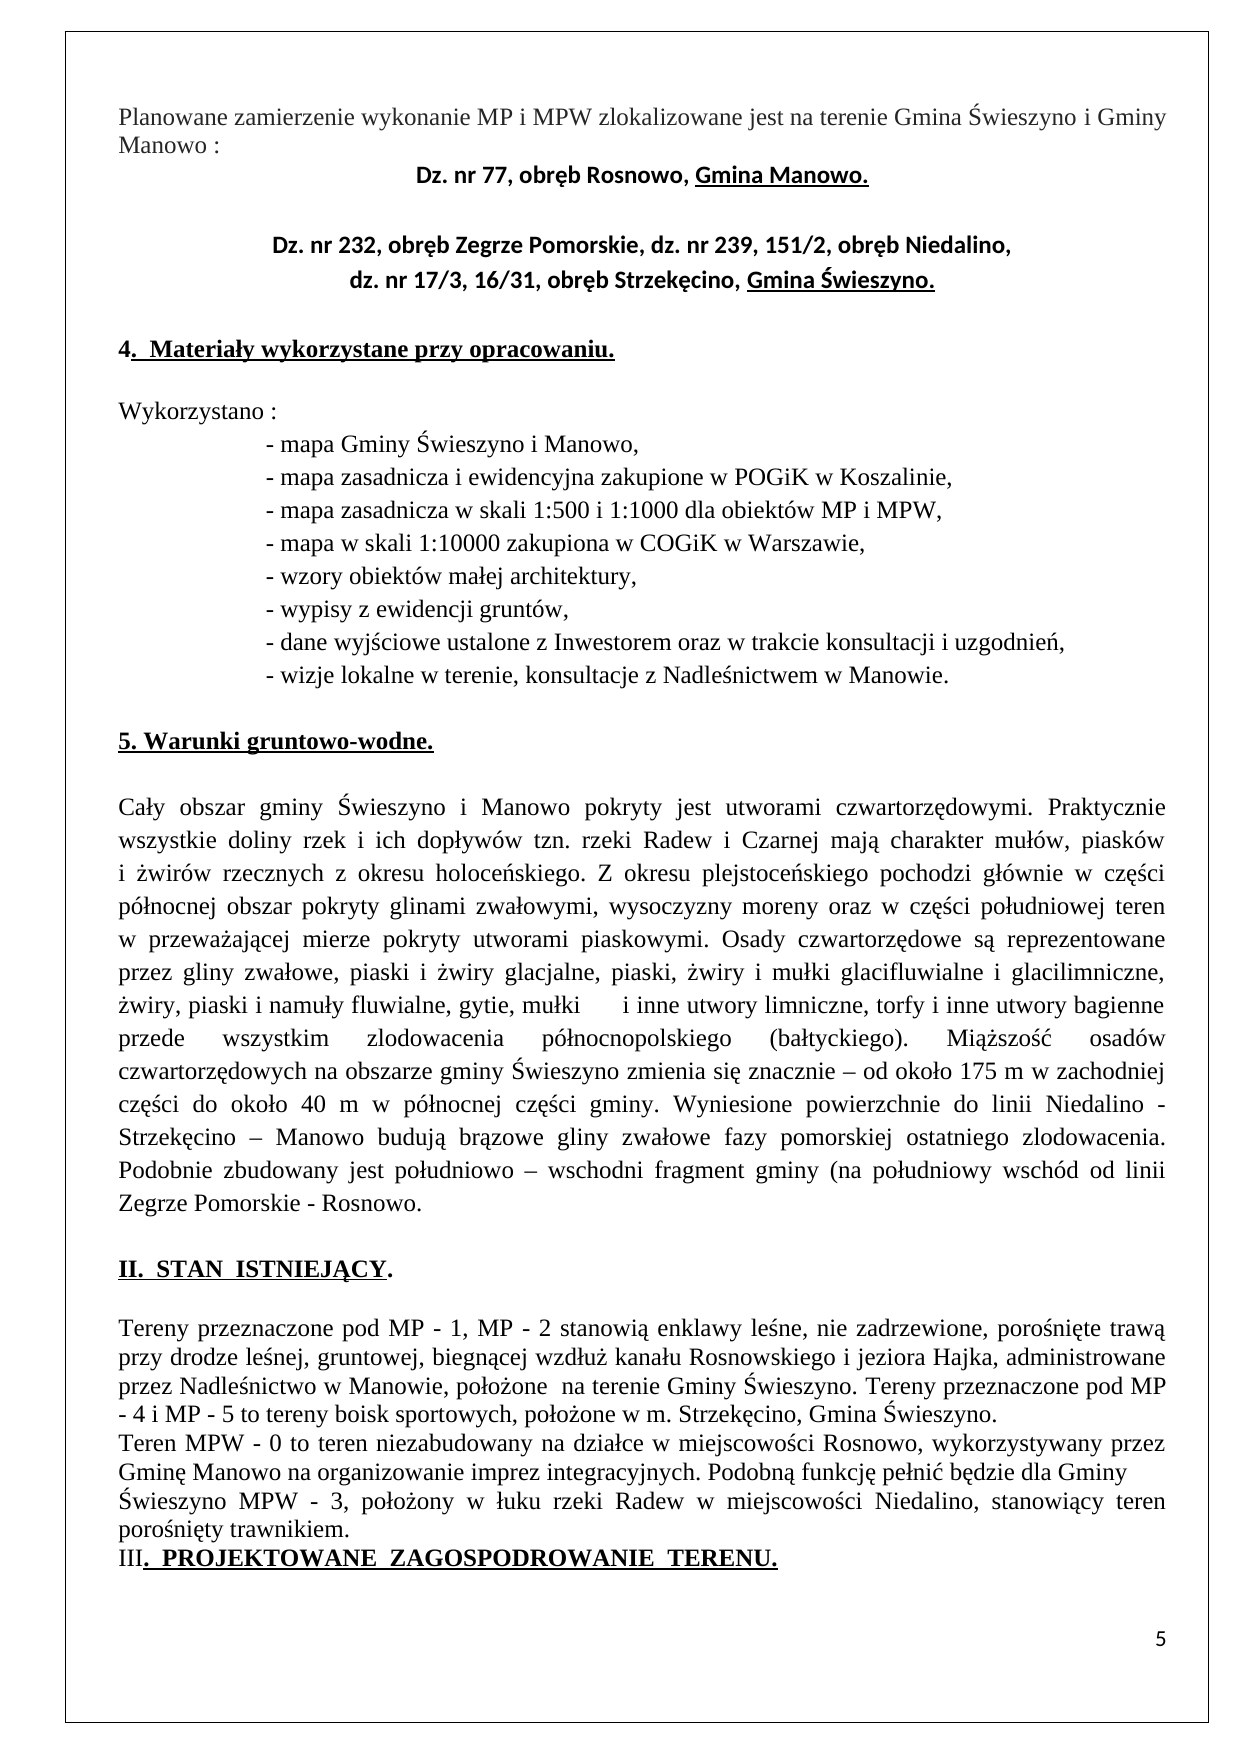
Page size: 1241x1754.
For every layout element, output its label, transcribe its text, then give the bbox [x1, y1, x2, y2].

text dz. nr 17/3, 16/31, obręb Strzekęcino, Gmina Świeszyno. [118, 264, 1167, 295]
text - mapa zasadnicza w skali 1:500 i 1:1000 dla obiektów MP i MPW, [118, 495, 1167, 524]
text Świeszyno MPW - 3, położony w łuku rzeki Radew w miejscowości Niedalino, stanowiący teren porośnięty trawnikiem. [118, 1486, 1167, 1543]
text 5. Warunki gruntowo-wodne. [118, 726, 1167, 755]
text Teren MPW - 0 to teren niezabudowany na działce w miejscowości Rosnowo, wykorzystywany przez Gminę Manowo na organizowanie imprez integracyjnych. Podobną funkcję pełnić będzie dla Gminy [118, 1428, 1167, 1486]
text II. STAN ISTNIEJĄCY. [118, 1254, 1167, 1283]
text - dane wyjściowe ustalone z Inwestorem oraz w trakcie konsultacji i uzgodnień, [118, 627, 1167, 656]
text III. PROJEKTOWANE ZAGOSPODROWANIE TERENU. [118, 1543, 1167, 1572]
text Dz. nr 77, obręb Rosnowo, Gmina Manowo. [118, 159, 1167, 190]
text Planowane zamierzenie wykonanie MP i MPW zlokalizowane jest na terenie Gmina Świeszyno i Gminy Manowo : [118, 102, 1167, 159]
text - wizje lokalne w terenie, konsultacje z Nadleśnictwem w Manowie. [118, 660, 1167, 689]
text - mapa Gminy Świeszyno i Manowo, [118, 429, 1167, 458]
text Dz. nr 232, obręb Zegrze Pomorskie, dz. nr 239, 151/2, obręb Niedalino, [118, 229, 1167, 260]
text - mapa w skali 1:10000 zakupiona w COGiK w Warszawie, [118, 528, 1167, 557]
text 4. Materiały wykorzystane przy opracowaniu. [118, 334, 1167, 363]
text Cały obszar gminy Świeszyno i Manowo pokryty jest utworami czwartorzędowymi. Praktycznie wszystkie doliny rzek i ich dopływów tzn. rzeki Radew i Czarnej mają charakter mułów, piasków i żwirów rzecznych z okresu holoceńskiego. Z okresu plejstoceńskiego pochodzi głównie w części północnej obszar pokryty glinami zwałowymi, wysoczyzny moreny oraz w części południowej teren w przeważającej mierze pokryty utworami piaskowymi. Osady czwartorzędowe są reprezentowane przez gliny zwałowe, piaski i żwiry glacjalne, piaski, żwiry i mułki glacifluwialne i glacilimniczne, żwiry, piaski i namuły fluwialne, gytie, mułki i inne utwory limniczne, torfy i inne utwory bagienne przede wszystkim zlodowacenia północnopolskiego (bałtyckiego). Miąższość osadów czwartorzędowych na obszarze gminy Świeszyno zmienia się znacznie – od około 175 m w zachodniej części do około 40 m w północnej części gminy. Wyniesione powierzchnie do linii Niedalino - Strzekęcino – Manowo budują brązowe gliny zwałowe fazy pomorskiej ostatniego zlodowacenia. Podobnie zbudowany jest południowo – wschodni fragment gminy (na południowy wschód od linii Zegrze Pomorskie - Rosnowo. [118, 792, 1167, 1217]
text Wykorzystano : [118, 396, 1167, 425]
text Tereny przeznaczone pod MP - 1, MP - 2 stanowią enklawy leśne, nie zadrzewione, porośnięte trawą przy drodze leśnej, gruntowej, biegnącej wzdłuż kanału Rosnowskiego i jeziora Hajka, administrowane przez Nadleśnictwo w Manowie, położone na terenie Gminy Świeszyno. Tereny przeznaczone pod MP - 4 i MP - 5 to tereny boisk sportowych, położone w m. Strzekęcino, Gmina Świeszyno. [118, 1313, 1167, 1428]
text - wzory obiektów małej architektury, [118, 561, 1167, 590]
text - mapa zasadnicza i ewidencyjna zakupione w POGiK w Koszalinie, [118, 462, 1167, 491]
text - wypisy z ewidencji gruntów, [118, 594, 1167, 623]
